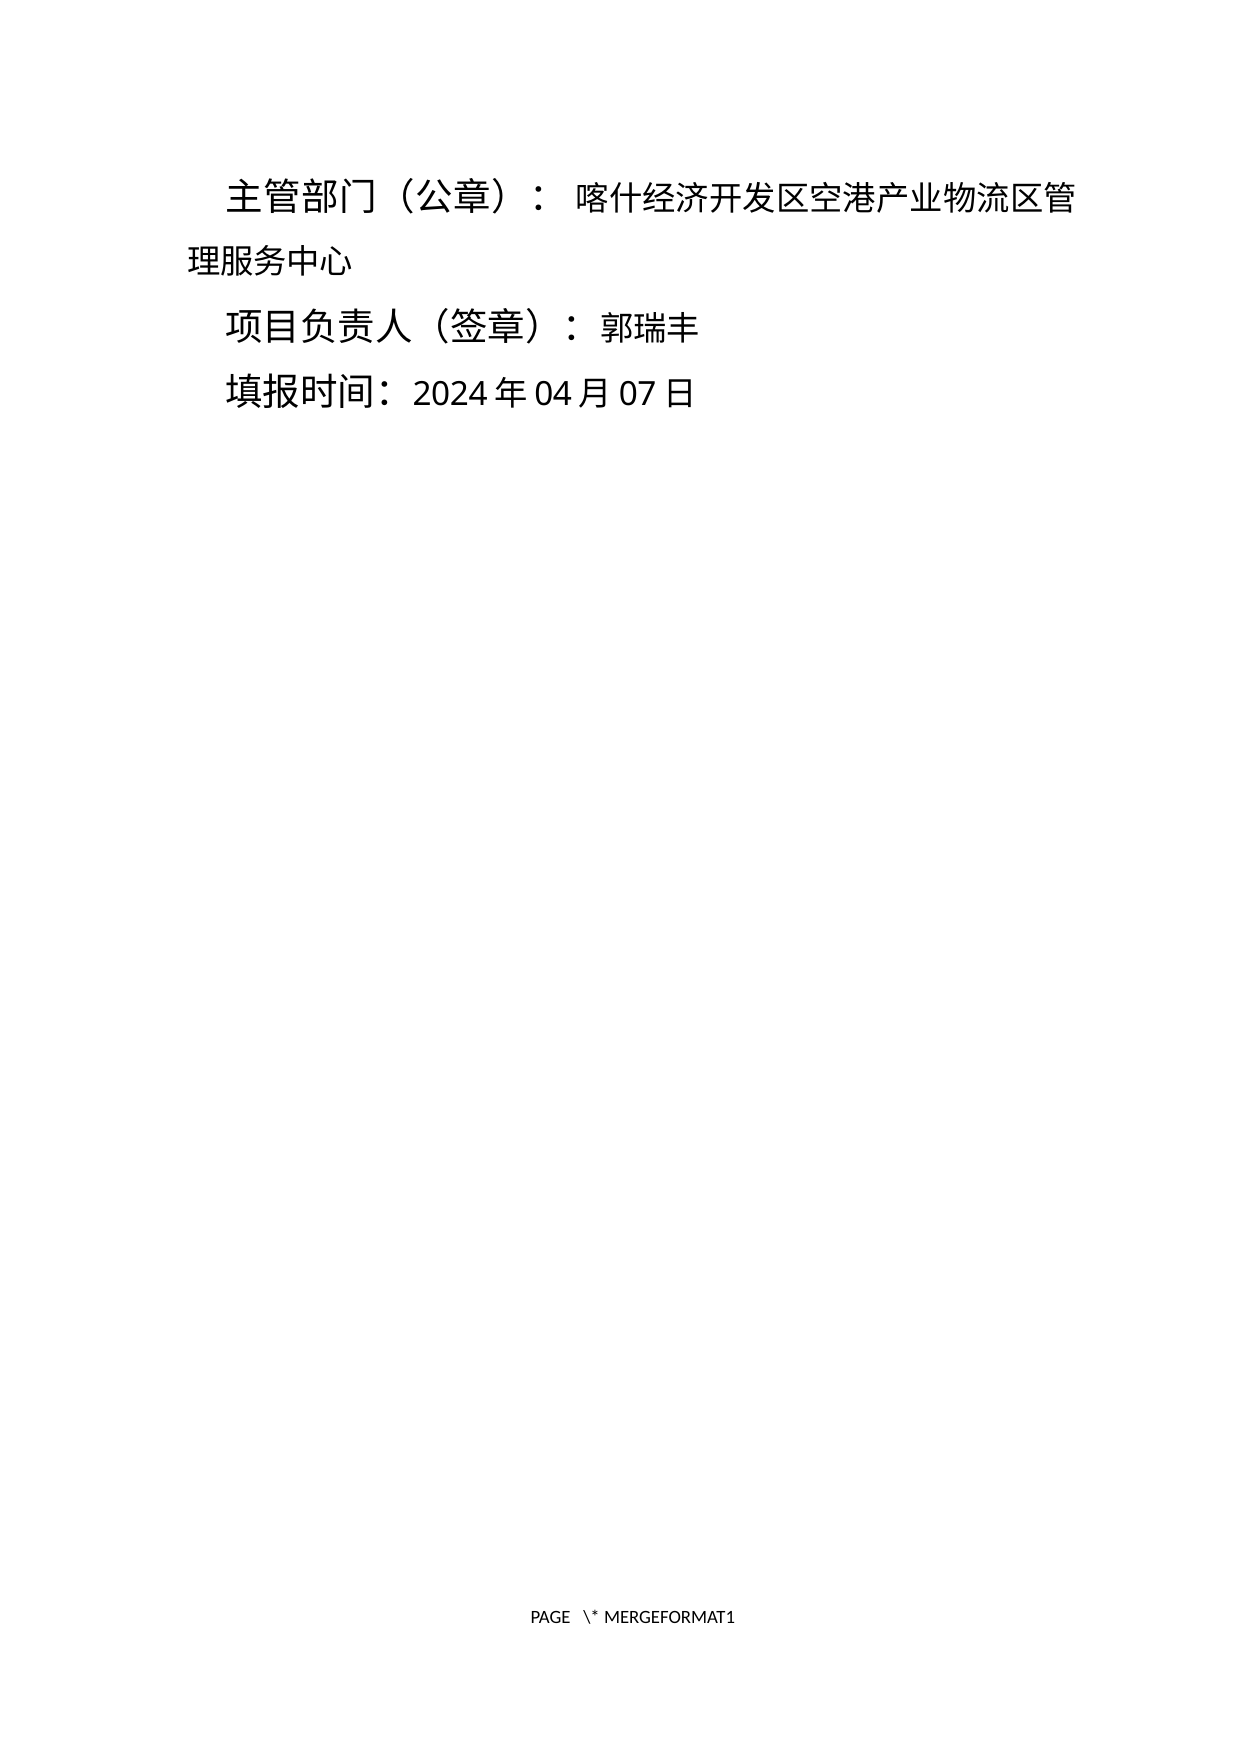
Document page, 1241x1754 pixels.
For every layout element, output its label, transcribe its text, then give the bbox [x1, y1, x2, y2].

text 主管部门（公章）： 喀什经济开发区空港产业物流区管理服务中心 [187, 162, 1078, 292]
text 填报时间：2024年04月07日 [187, 357, 1078, 422]
text 项目负责人（签章）：郭瑞丰 [187, 292, 1078, 357]
